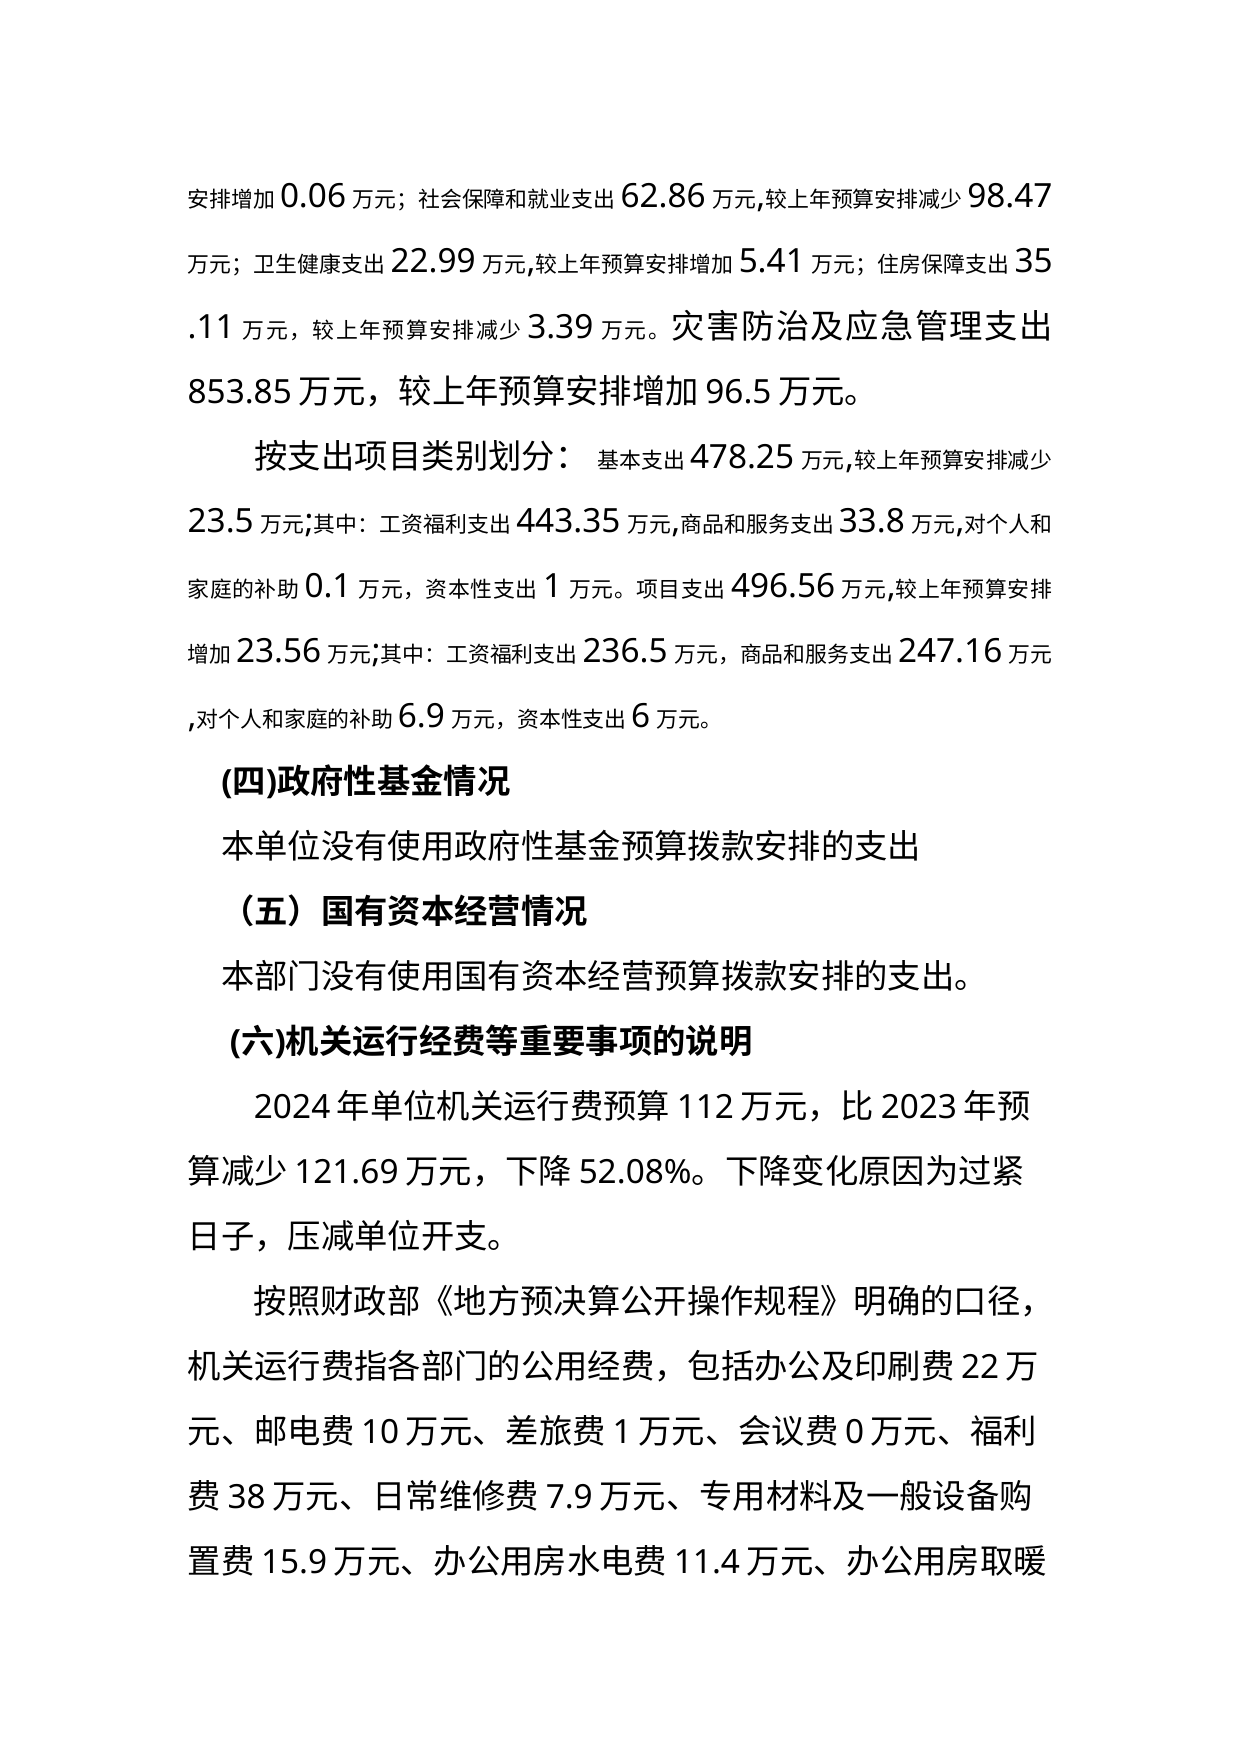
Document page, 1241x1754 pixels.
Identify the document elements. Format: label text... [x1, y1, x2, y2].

text 2024年单位机关运行费预算112万元，比2023年预算减少121.69万元，下降52.08%。下降变化原因为过紧日子，压减单位开支。 [187, 1072, 1053, 1267]
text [187, 1267, 1053, 1592]
text 按支出项目类别划分： 基本支出478.25万元,较上年预算安排减少23.5万元;其中：工资福利支出443.35万元,商品和服务支出33.8万元,对个人和家庭的补助0.1万元，资本性支出1万元。项目支出496.56万元,较上年预算安排增加23.56万元;其中：工资福利支出236.5万元，商品和服务支出247.16万元,对个人和家庭的补助6.9万元，资本性支出6万元。 [187, 422, 1053, 747]
text （五）国有资本经营情况 [187, 877, 1053, 942]
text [187, 162, 1053, 422]
text (六)机关运行经费等重要事项的说明 [187, 1007, 1053, 1072]
list 本单位没有使用政府性基金预算拨款安排的支出 [187, 812, 1053, 877]
text 本部门没有使用国有资本经营预算拨款安排的支出。 [187, 942, 1053, 1007]
text (四)政府性基金情况 [187, 747, 1053, 812]
